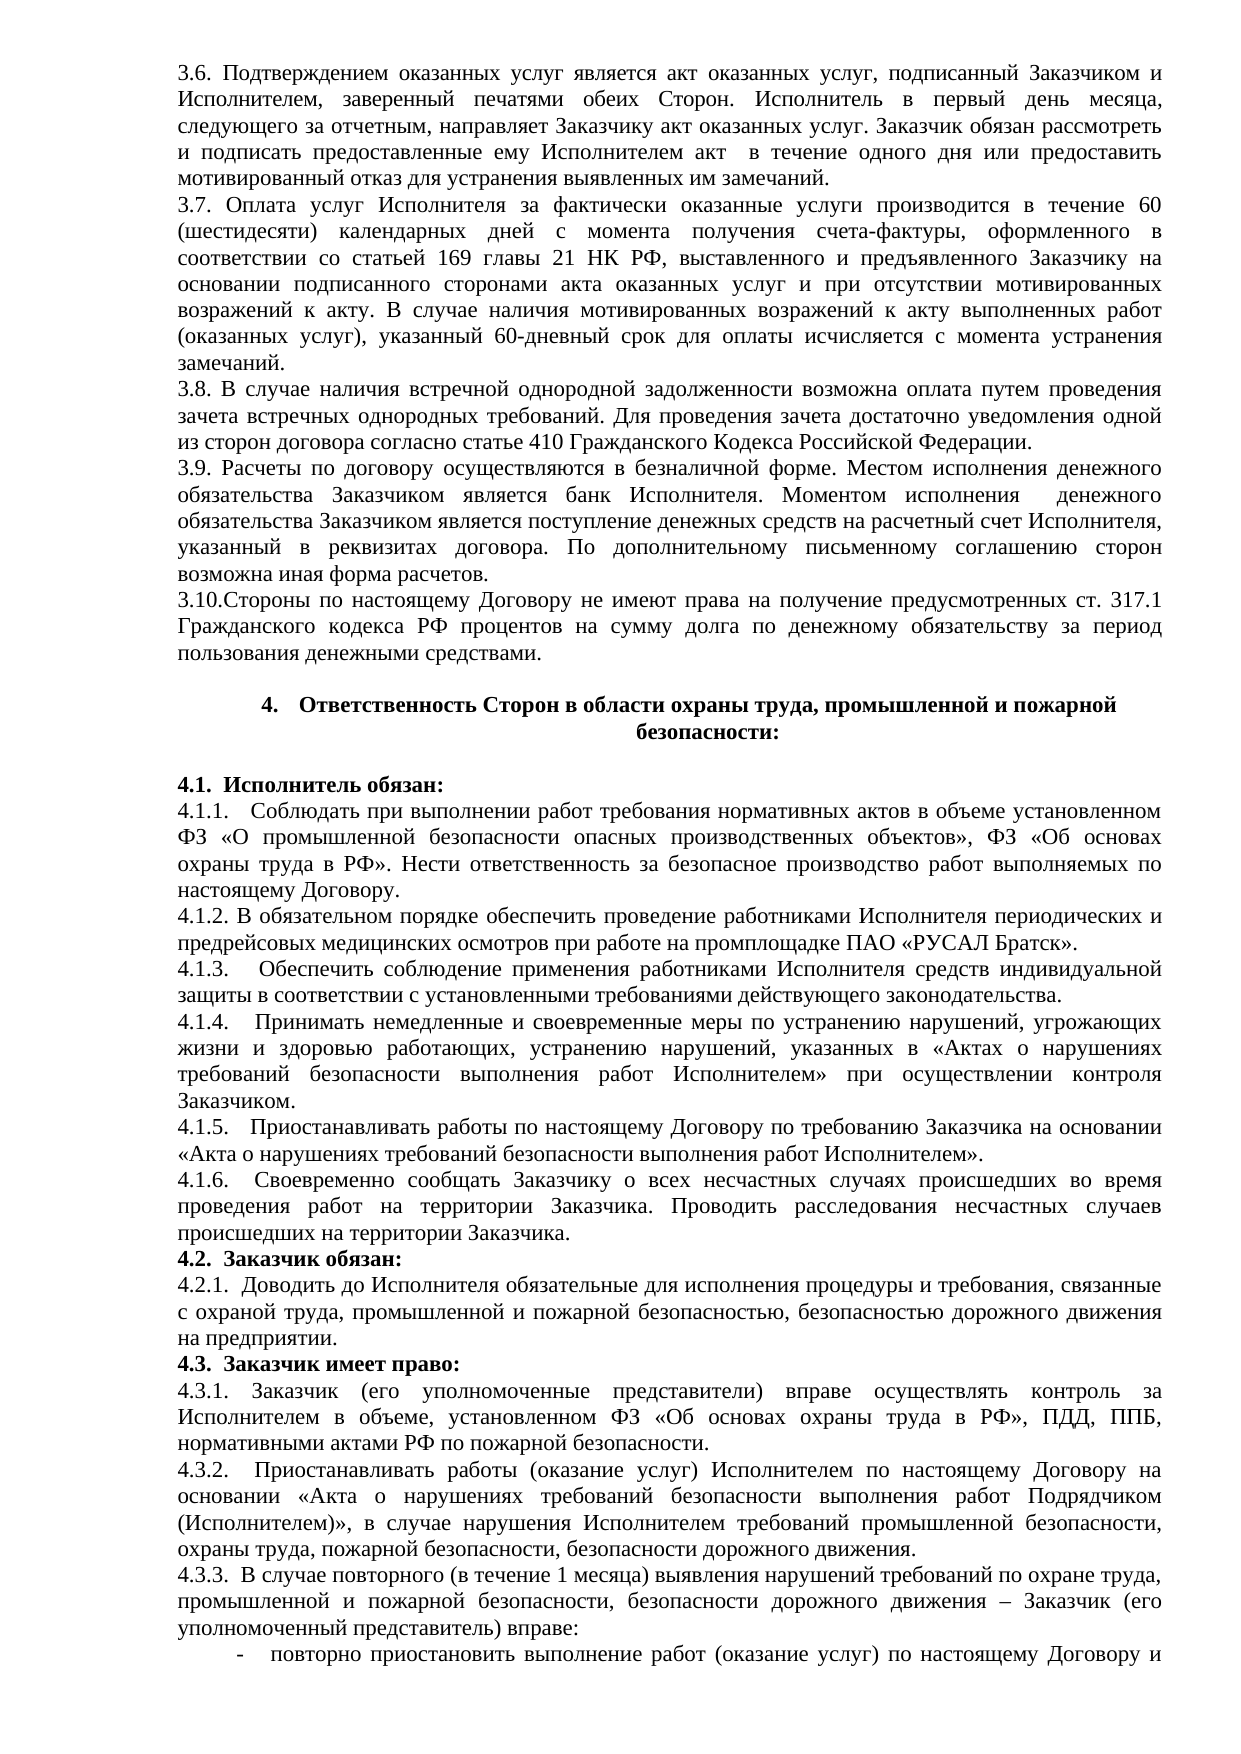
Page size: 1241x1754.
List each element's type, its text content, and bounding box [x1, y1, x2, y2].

list Ответственность Сторон в области охраны труда, промышленной и пожарной безопасности: [215, 692, 1163, 744]
text 4.3.3. В случае повторного (в течение 1 месяца) выявления нарушений требований по охране труда, промышленной и пожарной безопасности, безопасности дорожного движения – Заказчик (его уполномоченный представитель) вправе: [177, 1561, 1163, 1640]
text 4.1. Исполнитель обязан: [177, 771, 1163, 797]
text 3.10.Стороны по настоящему Договору не имеют права на получение предусмотренных ст. 317.1 Гражданского кодекса РФ процентов на сумму долга по денежному обязательству за период пользования денежными средствами. [177, 586, 1163, 665]
text 3.6. Подтверждением оказанных услуг является акт оказанных услуг, подписанный Заказчиком и Исполнителем, заверенный печатями обеих Сторон. Исполнитель в первый день месяца, следующего за отчетным, направляет Заказчику акт оказанных услуг. Заказчик обязан рассмотреть и подписать предоставленные ему Исполнителем акт в течение одного дня или предоставить мотивированный отказ для устранения выявленных им замечаний. [177, 59, 1163, 191]
text 3.9. Расчеты по договору осуществляются в безналичной форме. Местом исполнения денежного обязательства Заказчиком является банк Исполнителя. Моментом исполнения денежного обязательства Заказчиком является поступление денежных средств на расчетный счет Исполнителя, указанный в реквизитах договора. По дополнительному письменному соглашению сторон возможна иная форма расчетов. [177, 454, 1163, 586]
text 4.1.6. Своевременно сообщать Заказчику о всех несчастных случаях происшедших во время проведения работ на территории Заказчика. Проводить расследования несчастных случаев происшедших на территории Заказчика. [177, 1166, 1163, 1245]
text 4.1.2. В обязательном порядке обеспечить проведение работниками Исполнителя периодических и предрейсовых медицинских осмотров при работе на промплощадке ПАО «РУСАЛ Братск». [177, 902, 1163, 955]
text 3.7. Оплата услуг Исполнителя за фактически оказанные услуги производится в течение 60 (шестидесяти) календарных дней с момента получения счета-фактуры, оформленного в соответствии со статьей 169 главы 21 НК РФ, выставленного и предъявленного Заказчику на основании подписанного сторонами акта оказанных услуг и при отсутствии мотивированных возражений к акту. В случае наличия мотивированных возражений к акту выполненных работ (оказанных услуг), указанный 60-дневный срок для оплаты исчисляется с момента устранения замечаний. [177, 191, 1163, 375]
text 4.3. Заказчик имеет право: [177, 1350, 1163, 1377]
text 3.8. В случае наличия встречной однородной задолженности возможна оплата путем проведения зачета встречных однородных требований. Для проведения зачета достаточно уведомления одной из сторон договора согласно статье 410 Гражданского Кодекса Российской Федерации. [177, 375, 1163, 454]
text 4.3.1. Заказчик (его уполномоченные представители) вправе осуществлять контроль за Исполнителем в объеме, установленном ФЗ «Об основах охраны труда в РФ», ПДД, ППБ, нормативными актами РФ по пожарной безопасности. [177, 1377, 1163, 1456]
text 4.1.5. Приостанавливать работы по настоящему Договору по требованию Заказчика на основании «Акта о нарушениях требований безопасности выполнения работ Исполнителем». [177, 1113, 1163, 1166]
text 4.2.1. Доводить до Исполнителя обязательные для исполнения процедуры и требования, связанные с охраной труда, промышленной и пожарной безопасностью, безопасностью дорожного движения на предприятии. [177, 1271, 1163, 1350]
text 4.1.1. Соблюдать при выполнении работ требования нормативных актов в объеме установленном ФЗ «О промышленной безопасности опасных производственных объектов», ФЗ «Об основах охраны труда в РФ». Нести ответственность за безопасное производство работ выполняемых по настоящему Договору. [177, 797, 1163, 902]
text 4.3.2. Приостанавливать работы (оказание услуг) Исполнителем по настоящему Договору на основании «Акта о нарушениях требований безопасности выполнения работ Подрядчиком (Исполнителем)», в случае нарушения Исполнителем требований промышленной безопасности, охраны труда, пожарной безопасности, безопасности дорожного движения. [177, 1456, 1163, 1561]
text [177, 1640, 1163, 1667]
text 4.2. Заказчик обязан: [177, 1245, 1163, 1271]
text 4.1.4. Принимать немедленные и своевременные меры по устранению нарушений, угрожающих жизни и здоровью работающих, устранению нарушений, указанных в «Актах о нарушениях требований безопасности выполнения работ Исполнителем» при осуществлении контроля Заказчиком. [177, 1008, 1163, 1113]
text 4.1.3. Обеспечить соблюдение применения работниками Исполнителя средств индивидуальной защиты в соответствии с установленными требованиями действующего законодательства. [177, 955, 1163, 1008]
